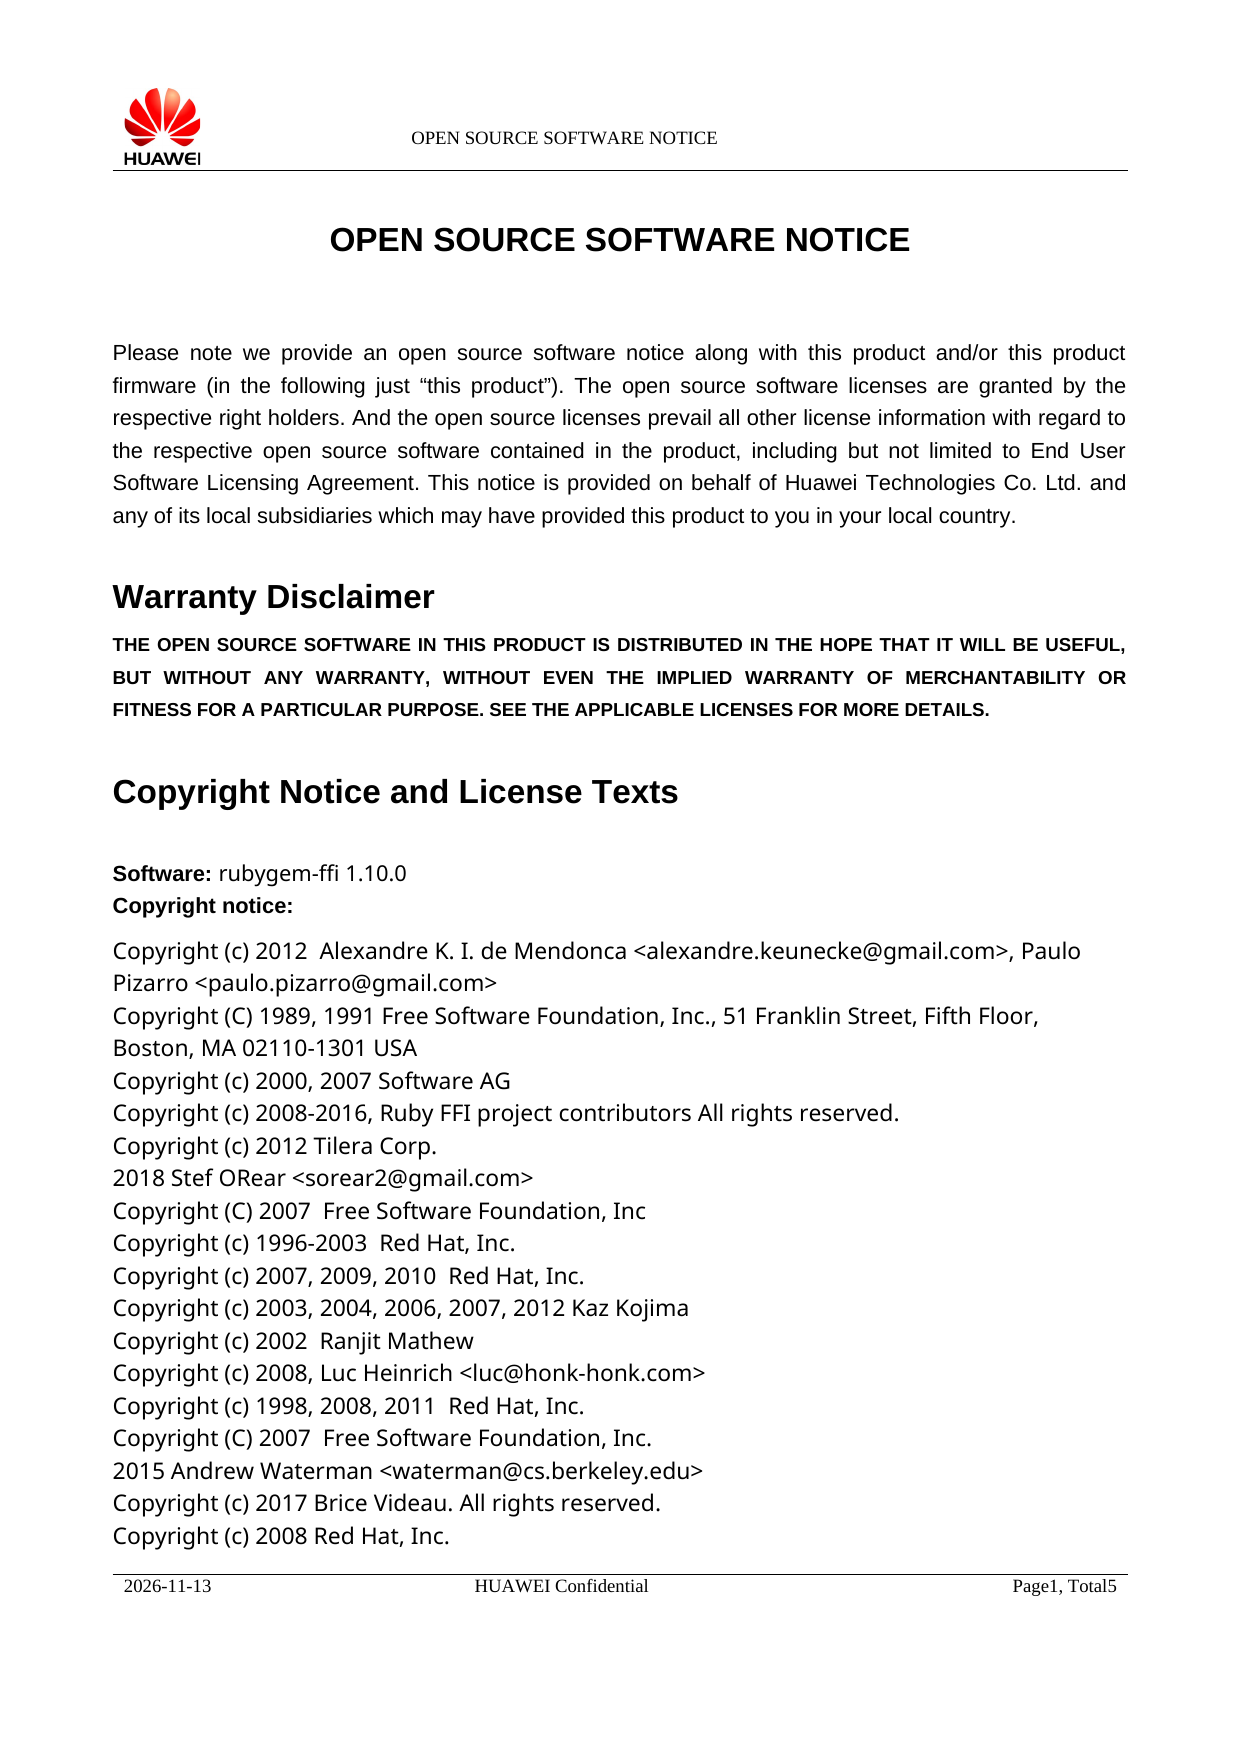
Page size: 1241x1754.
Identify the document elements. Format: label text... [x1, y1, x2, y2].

text Please note we provide an open source software notice along with this product and/or this product firmware (in the following just “this product”). The open source software licenses are granted by the respective right holders. And the open source licenses prevail all other license information with regard to the respective open source software contained in the product, including but not limited to End User Software Licensing Agreement. This notice is provided on behalf of Huawei Technologies Co. Ltd. and any of its local subsidiaries which may have provided this product to you in your local country. [112, 336, 1128, 531]
text Warranty Disclaimer [112, 564, 1128, 629]
text Copyright Notice and License Texts [112, 759, 1128, 824]
picture [124, 88, 201, 165]
title Software: rubygem-ffi 1.10.0 [112, 856, 1128, 889]
text Copyright notice: [112, 889, 1128, 921]
text The open source software in this product is distributed in the hope that it will be useful, but WITHOUT ANY WARRANTY, without even the implied warranty of MERCHANTABILITY or FITNESS FOR A PARTICULAR PURPOSE. See the applicable licenses for more details. [112, 629, 1128, 726]
text OPEN SOURCE SOFTWARE NOTICE [112, 206, 1128, 271]
